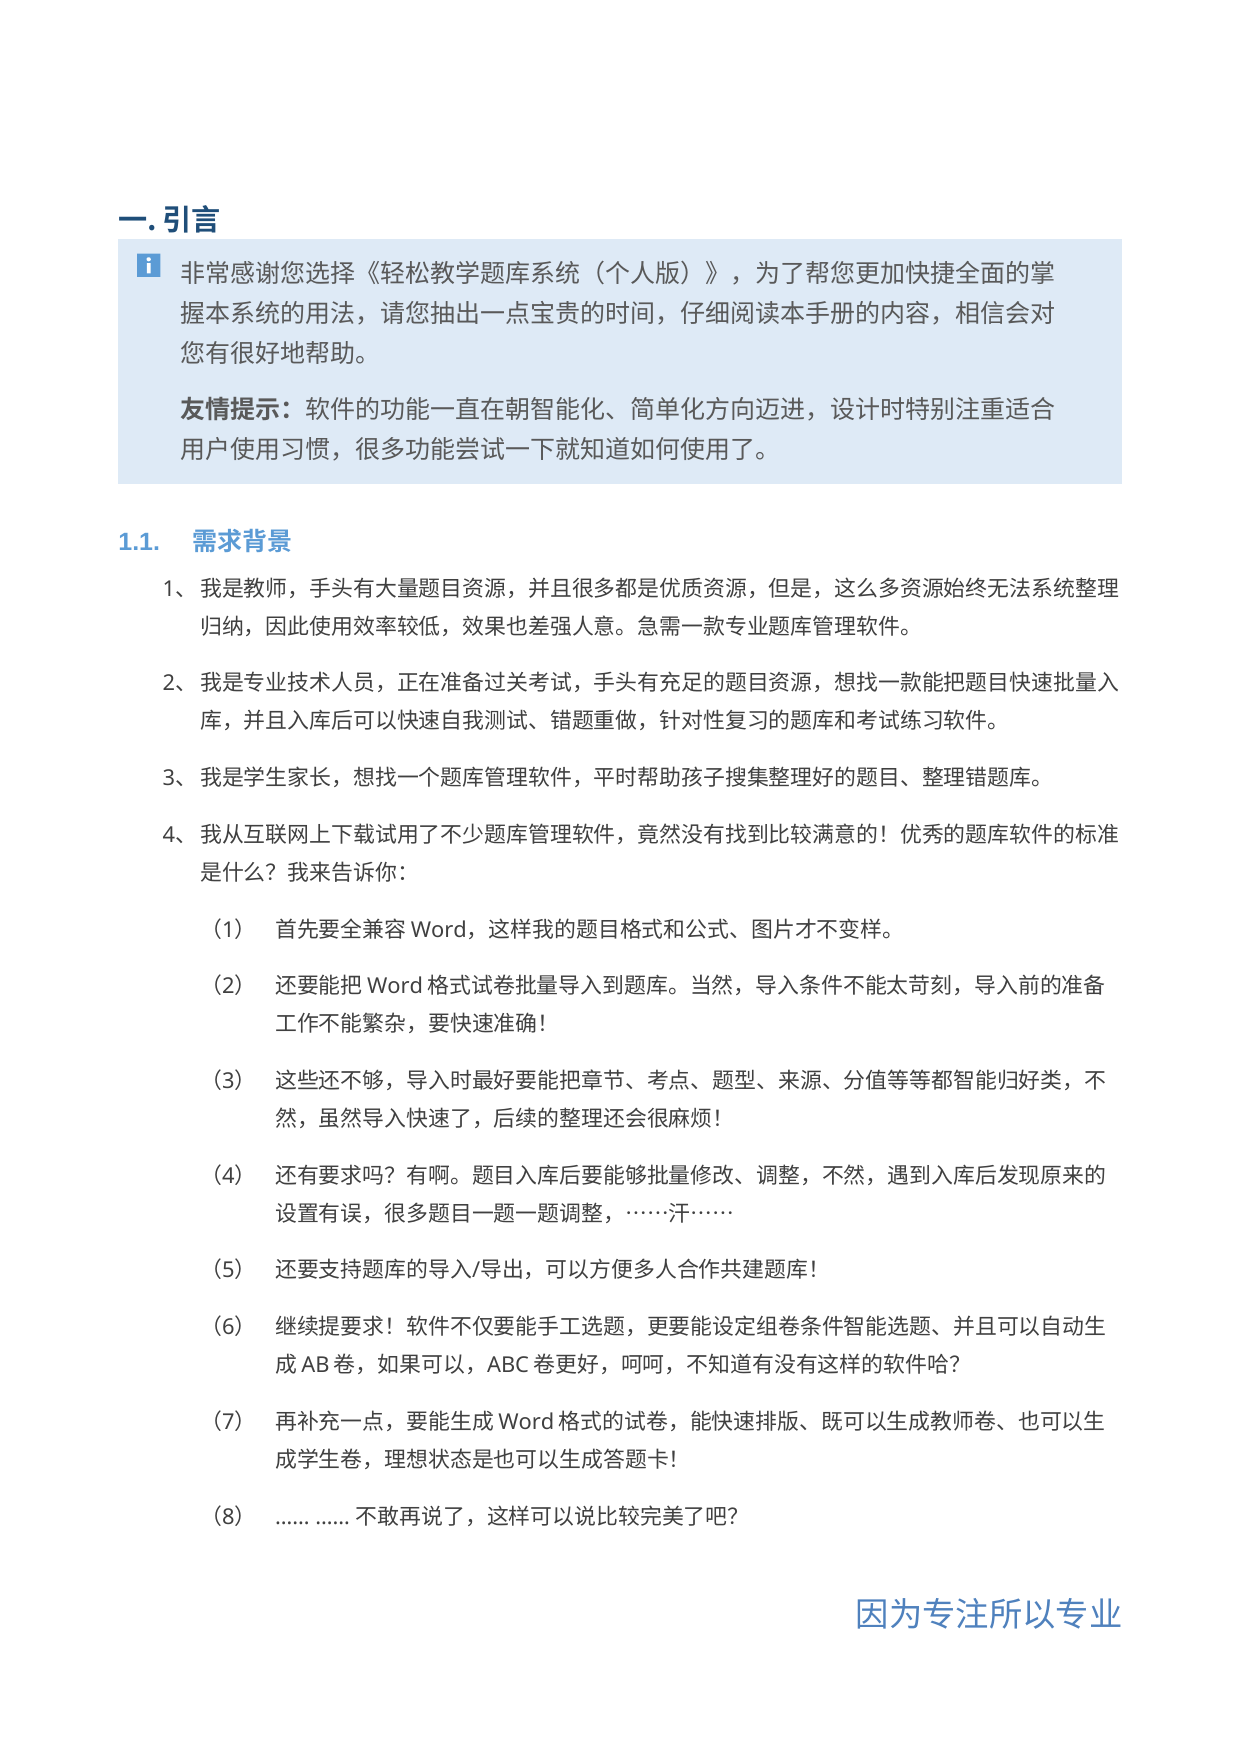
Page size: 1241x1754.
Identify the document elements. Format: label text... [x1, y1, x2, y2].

list 首先要全兼容Word，这样我的题目格式和公式、图片才不变样。 [200, 912, 1122, 943]
subtitle 需求背景 [118, 522, 1122, 558]
list 再补充一点，要能生成Word格式的试卷，能快速排版、既可以生成教师卷、也可以生成学生卷，理想状态是也可以生成答题卡！ [200, 1404, 1122, 1474]
list 这些还不够，导入时最好要能把章节、考点、题型、来源、分值等等都智能归好类，不然，虽然导入快速了，后续的整理还会很麻烦！ [200, 1063, 1122, 1133]
list 我从互联网上下载试用了不少题库管理软件，竟然没有找到比较满意的！优秀的题库软件的标准是什么？我来告诉你： [162, 817, 1122, 887]
list 还要能把Word格式试卷批量导入到题库。当然，导入条件不能太苛刻，导入前的准备工作不能繁杂，要快速准确！ [200, 968, 1122, 1038]
list 继续提要求！软件不仅要能手工选题，更要能设定组卷条件智能选题、并且可以自动生成AB卷，如果可以，ABC卷更好，呵呵，不知道有没有这样的软件哈？ [200, 1309, 1122, 1379]
list 我是专业技术人员，正在准备过关考试，手头有充足的题目资源，想找一款能把题目快速批量入库，并且入库后可以快速自我测试、错题重做，针对性复习的题库和考试练习软件。 [162, 665, 1122, 735]
list 我是学生家长，想找一个题库管理软件，平时帮助孩子搜集整理好的题目、整理错题库。 [162, 760, 1122, 792]
list 还有要求吗？有啊。题目入库后要能够批量修改、调整，不然，遇到入库后发现原来的设置有误，很多题目一题一题调整，……汗…… [200, 1158, 1122, 1227]
list 我是教师，手头有大量题目资源，并且很多都是优质资源，但是，这么多资源始终无法系统整理归纳，因此使用效率较低，效果也差强人意。急需一款专业题库管理软件。 [162, 571, 1122, 640]
table_header [118, 239, 180, 484]
subtitle 引言 [118, 196, 1122, 239]
list …… …… 不敢再说了，这样可以说比较完美了吧？ [200, 1499, 1122, 1531]
table_header 非常感谢您选择《轻松教学题库系统（个人版）》，为了帮您更加快捷全面的掌握本系统的用法，请您抽出一点宝贵的时间，仔细阅读本手册的内容，相信会对您有很好地帮助。 友情提示：软件的功能一直在朝智能化、简单化方向迈进，设计时特别注重适合用户使用习惯，很多功能尝试一下就知道如何使用了。 [180, 239, 1122, 484]
list 还要支持题库的导入/导出，可以方便多人合作共建题库！ [200, 1252, 1122, 1284]
